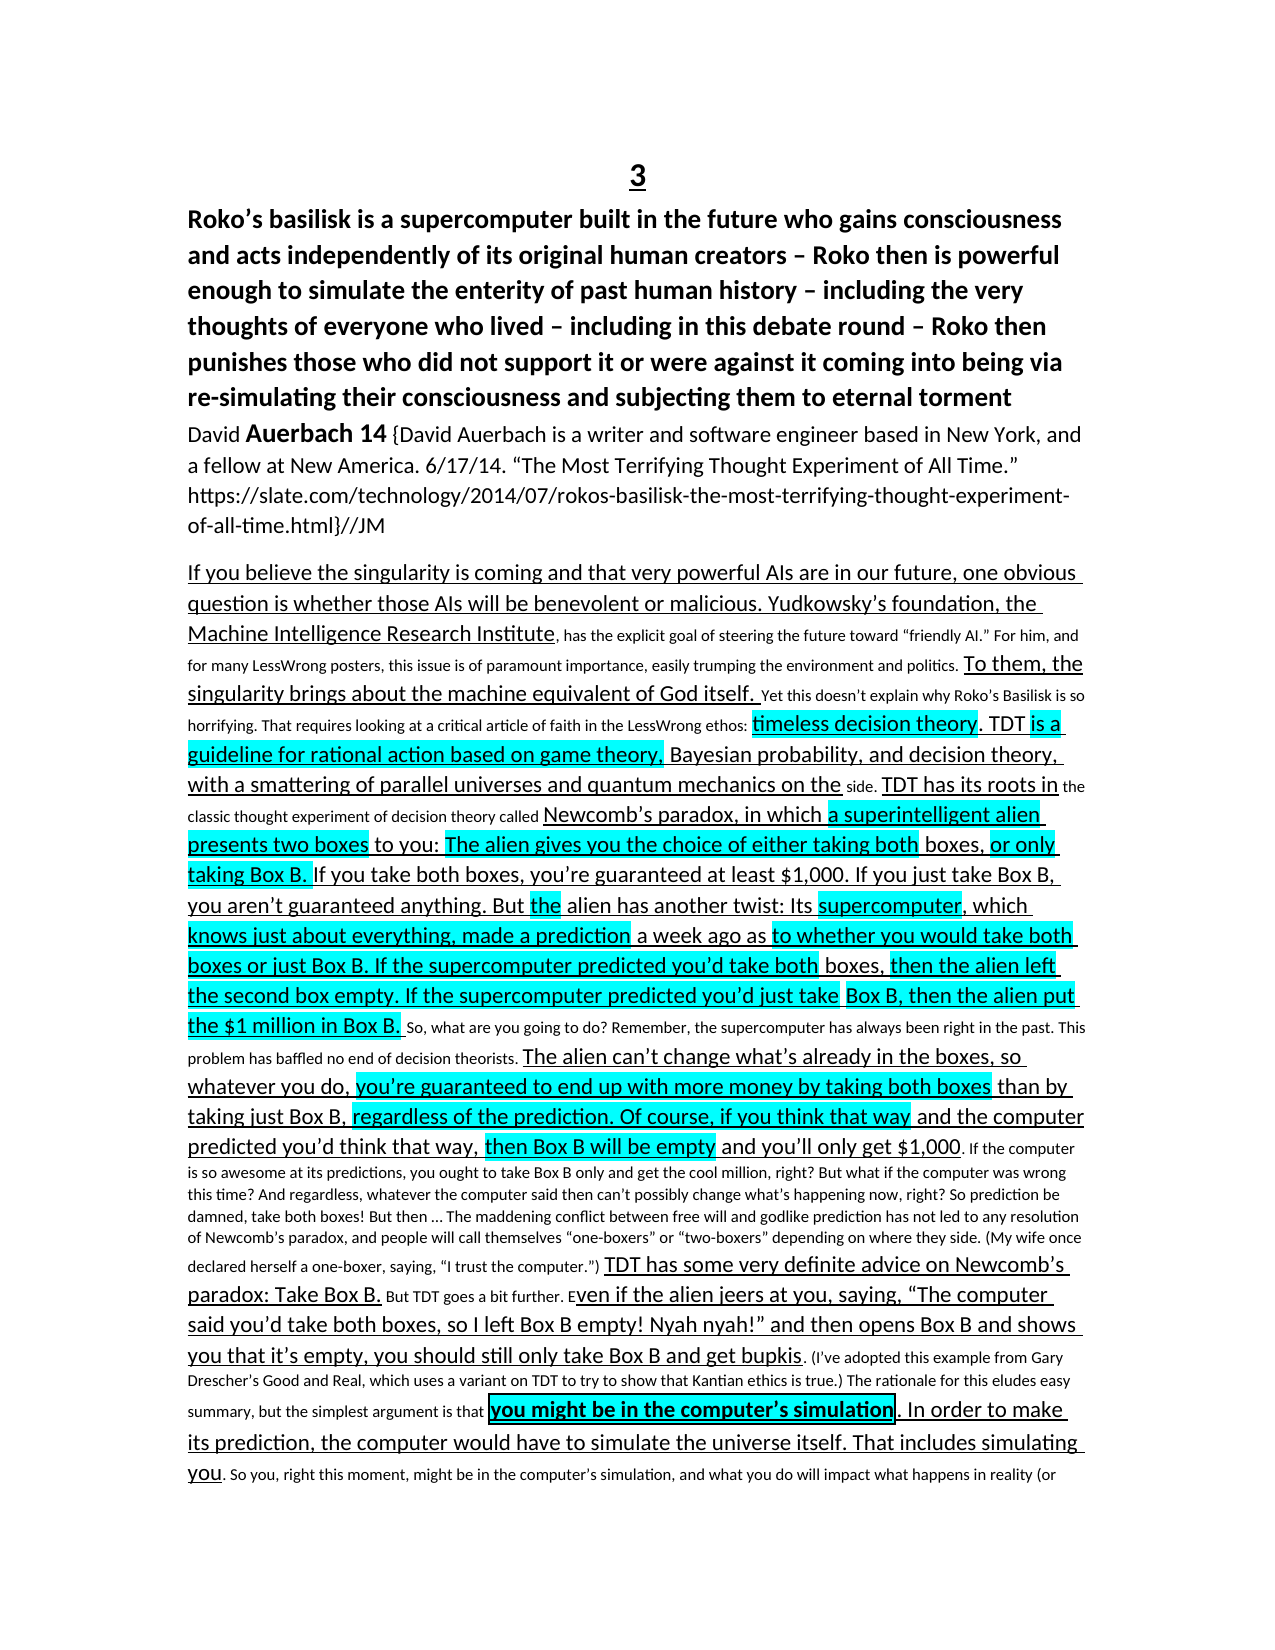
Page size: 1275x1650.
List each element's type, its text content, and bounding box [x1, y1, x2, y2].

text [187, 558, 1087, 1486]
subtitle Roko’s basilisk is a supercomputer built in the future who gains consciousness and acts independently of its original human creators – Roko then is powerful enough to simulate the enterity of past human history – including the very thoughts of everyone who lived – including in this debate round – Roko then punishes those who did not support it or were against it coming into being via re-simulating their consciousness and subjecting them to eternal torment [187, 202, 1087, 413]
text David Auerbach 14 {David Auerbach is a writer and software engineer based in New York, and a fellow at New America. 6/17/14. “The Most Terrifying Thought Experiment of All Time.” https://slate.com/technology/2014/07/rokos-basilisk-the-most-terrifying-thought-experiment-of-all-time.html}//JM [187, 416, 1087, 540]
subtitle 3 [187, 154, 1087, 195]
